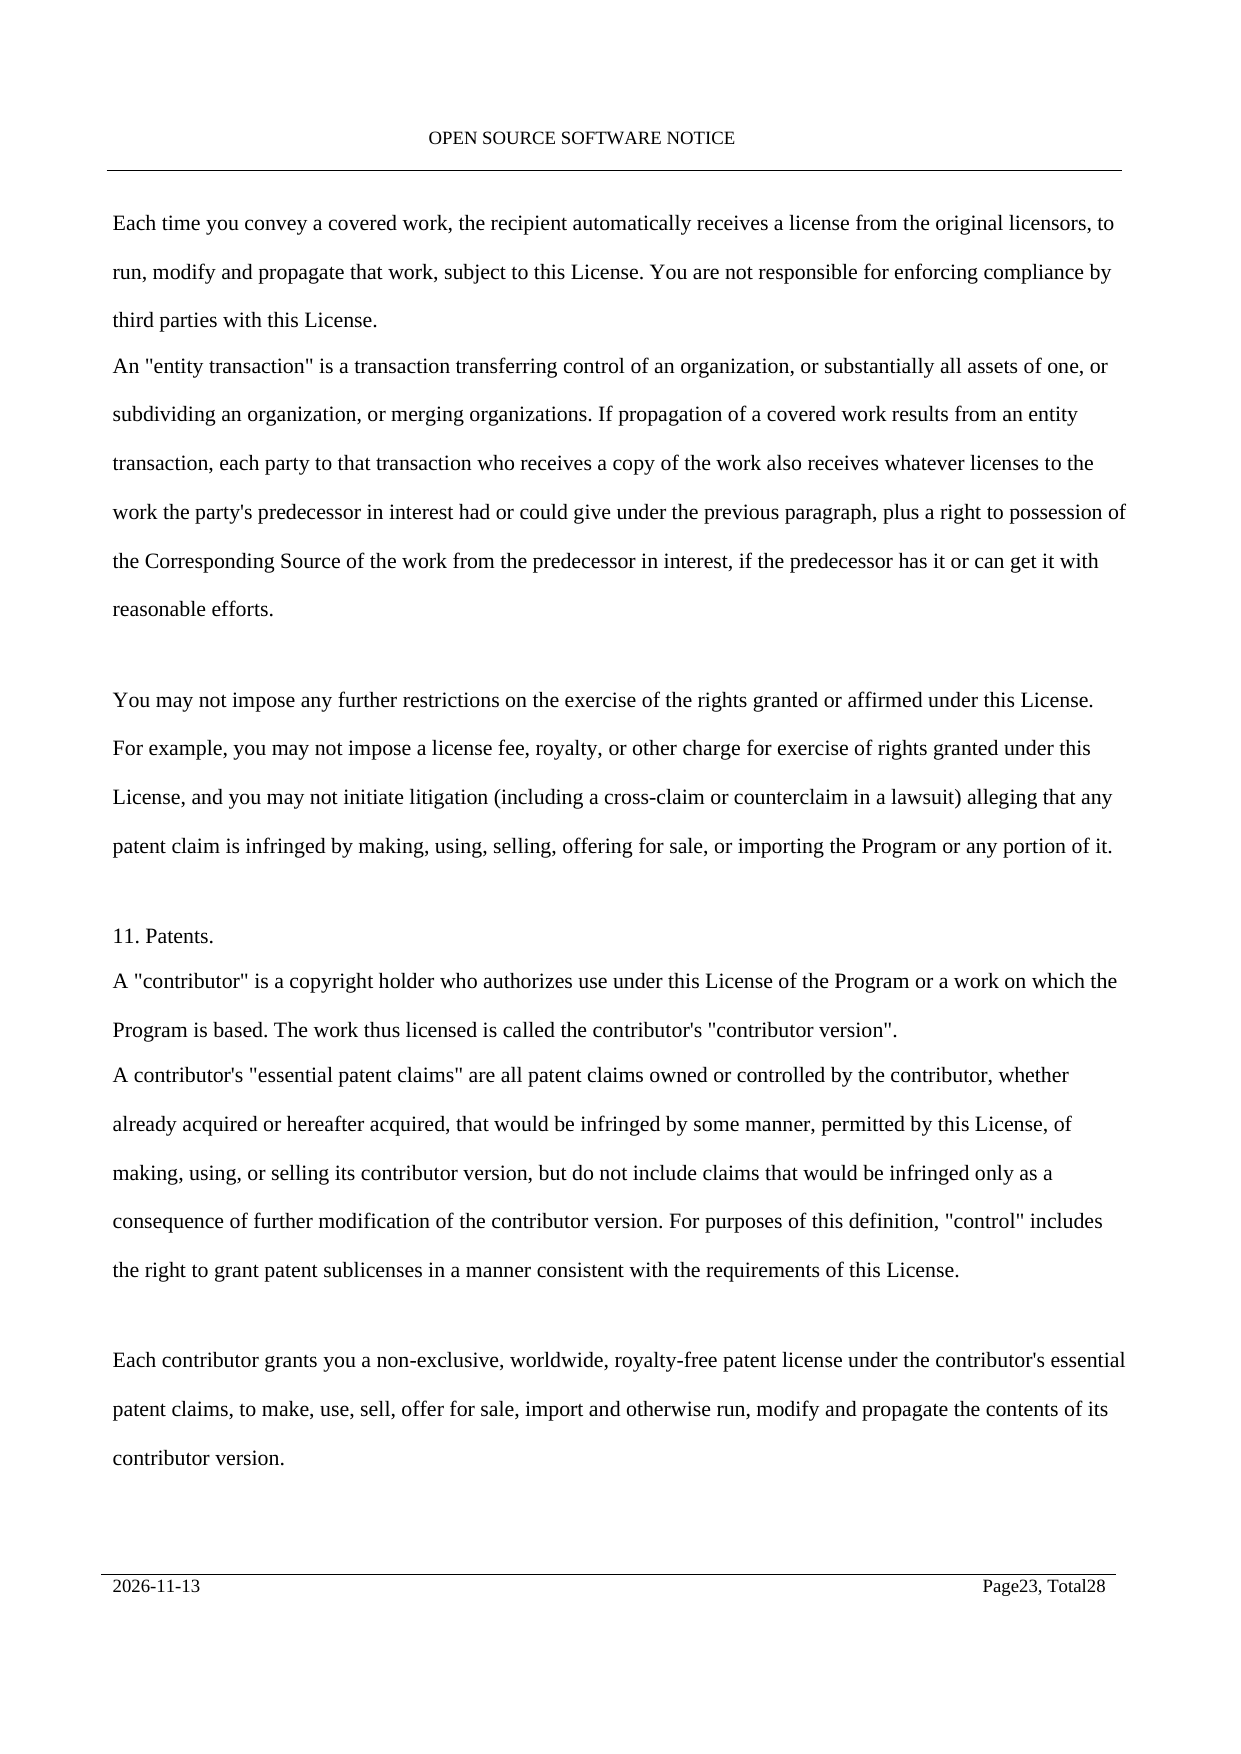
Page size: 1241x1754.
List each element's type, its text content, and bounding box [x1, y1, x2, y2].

text An "entity transaction" is a transaction transferring control of an organization, or substantially all assets of one, or subdividing an organization, or merging organizations. If propagation of a covered work results from an entity transaction, each party to that transaction who receives a copy of the work also receives whatever licenses to the work the party's predecessor in interest had or could give under the previous paragraph, plus a right to possession of the Corresponding Source of the work from the predecessor in interest, if the predecessor has it or can get it with reasonable efforts. [112, 349, 1128, 625]
text A contributor's "essential patent claims" are all patent claims owned or controlled by the contributor, whether already acquired or hereafter acquired, that would be infringed by some manner, permitted by this License, of making, using, or selling its contributor version, but do not include claims that would be infringed only as a consequence of further modification of the contributor version. For purposes of this definition, "control" includes the right to grant patent sublicenses in a manner consistent with the requirements of this License. [112, 1058, 1128, 1286]
text Each contributor grants you a non-exclusive, worldwide, royalty-free patent license under the contributor's essential patent claims, to make, use, sell, offer for sale, import and otherwise run, modify and propagate the contents of its contributor version. [112, 1343, 1128, 1473]
text 11. Patents. [112, 919, 1128, 952]
text Each time you convey a covered work, the recipient automatically receives a license from the original licensors, to run, modify and propagate that work, subject to this License. You are not responsible for enforcing compliance by third parties with this License. [112, 206, 1128, 336]
text You may not impose any further restrictions on the exercise of the rights granted or affirmed under this License. For example, you may not impose a license fee, royalty, or other charge for exercise of rights granted under this License, and you may not initiate litigation (including a cross-claim or counterclaim in a lawsuit) alleging that any patent claim is infringed by making, using, selling, offering for sale, or importing the Program or any portion of it. [112, 683, 1128, 862]
text A "contributor" is a copyright holder who authorizes use under this License of the Program or a work on which the Program is based. The work thus licensed is called the contributor's "contributor version". [112, 964, 1128, 1046]
